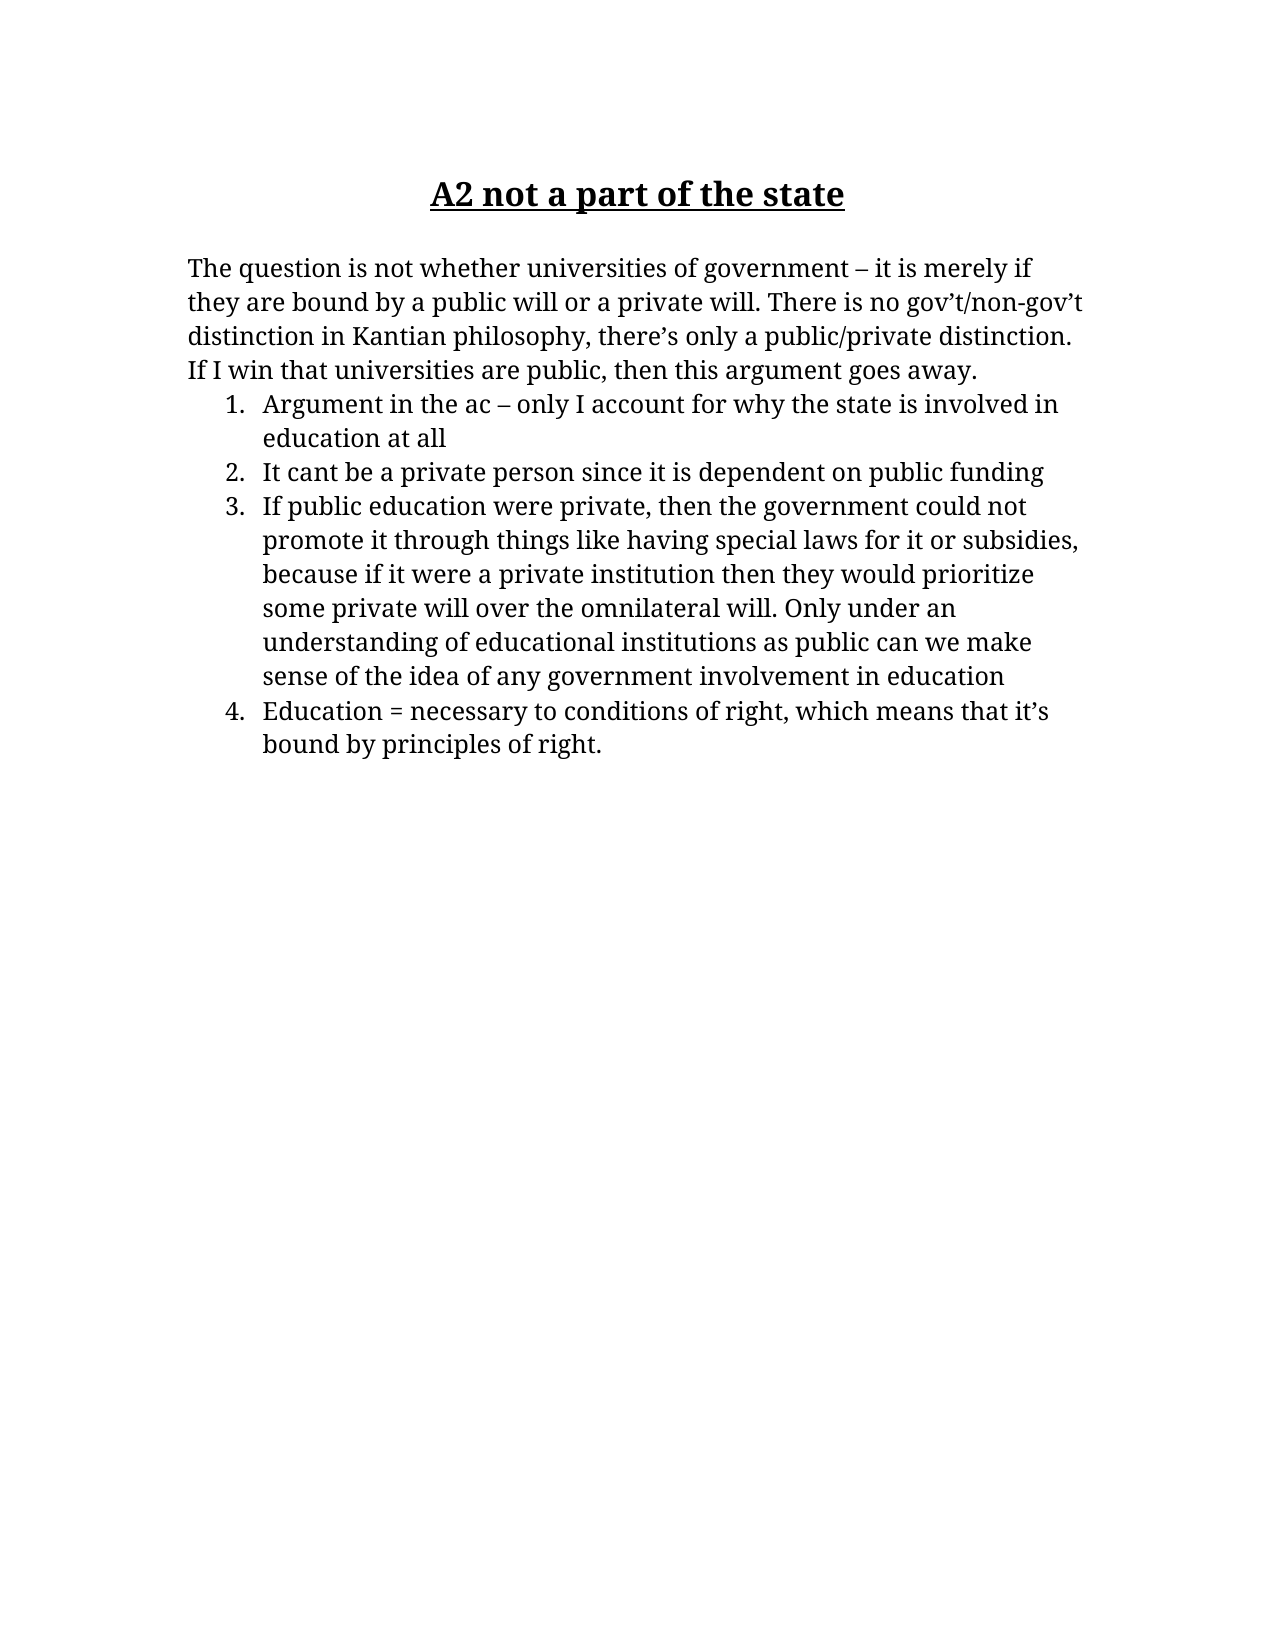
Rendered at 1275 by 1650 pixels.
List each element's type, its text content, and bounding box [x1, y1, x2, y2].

list If public education were private, then the government could not promote it through things like having special laws for it or subsidies, because if it were a private institution then they would prioritize some private will over the omnilateral will. Only under an understanding of educational institutions as public can we make sense of the idea of any government involvement in education [225, 489, 1087, 693]
list Argument in the ac – only I account for why the state is involved in education at all [225, 387, 1087, 455]
subtitle A2 not a part of the state [187, 171, 1087, 216]
list Education = necessary to conditions of right, which means that it’s bound by principles of right. [225, 693, 1087, 761]
list It cant be a private person since it is dependent on public funding [225, 455, 1087, 489]
text The question is not whether universities of government – it is merely if they are bound by a public will or a private will. There is no gov’t/non-gov’t distinction in Kantian philosophy, there’s only a public/private distinction. If I win that universities are public, then this argument goes away. [187, 250, 1087, 387]
